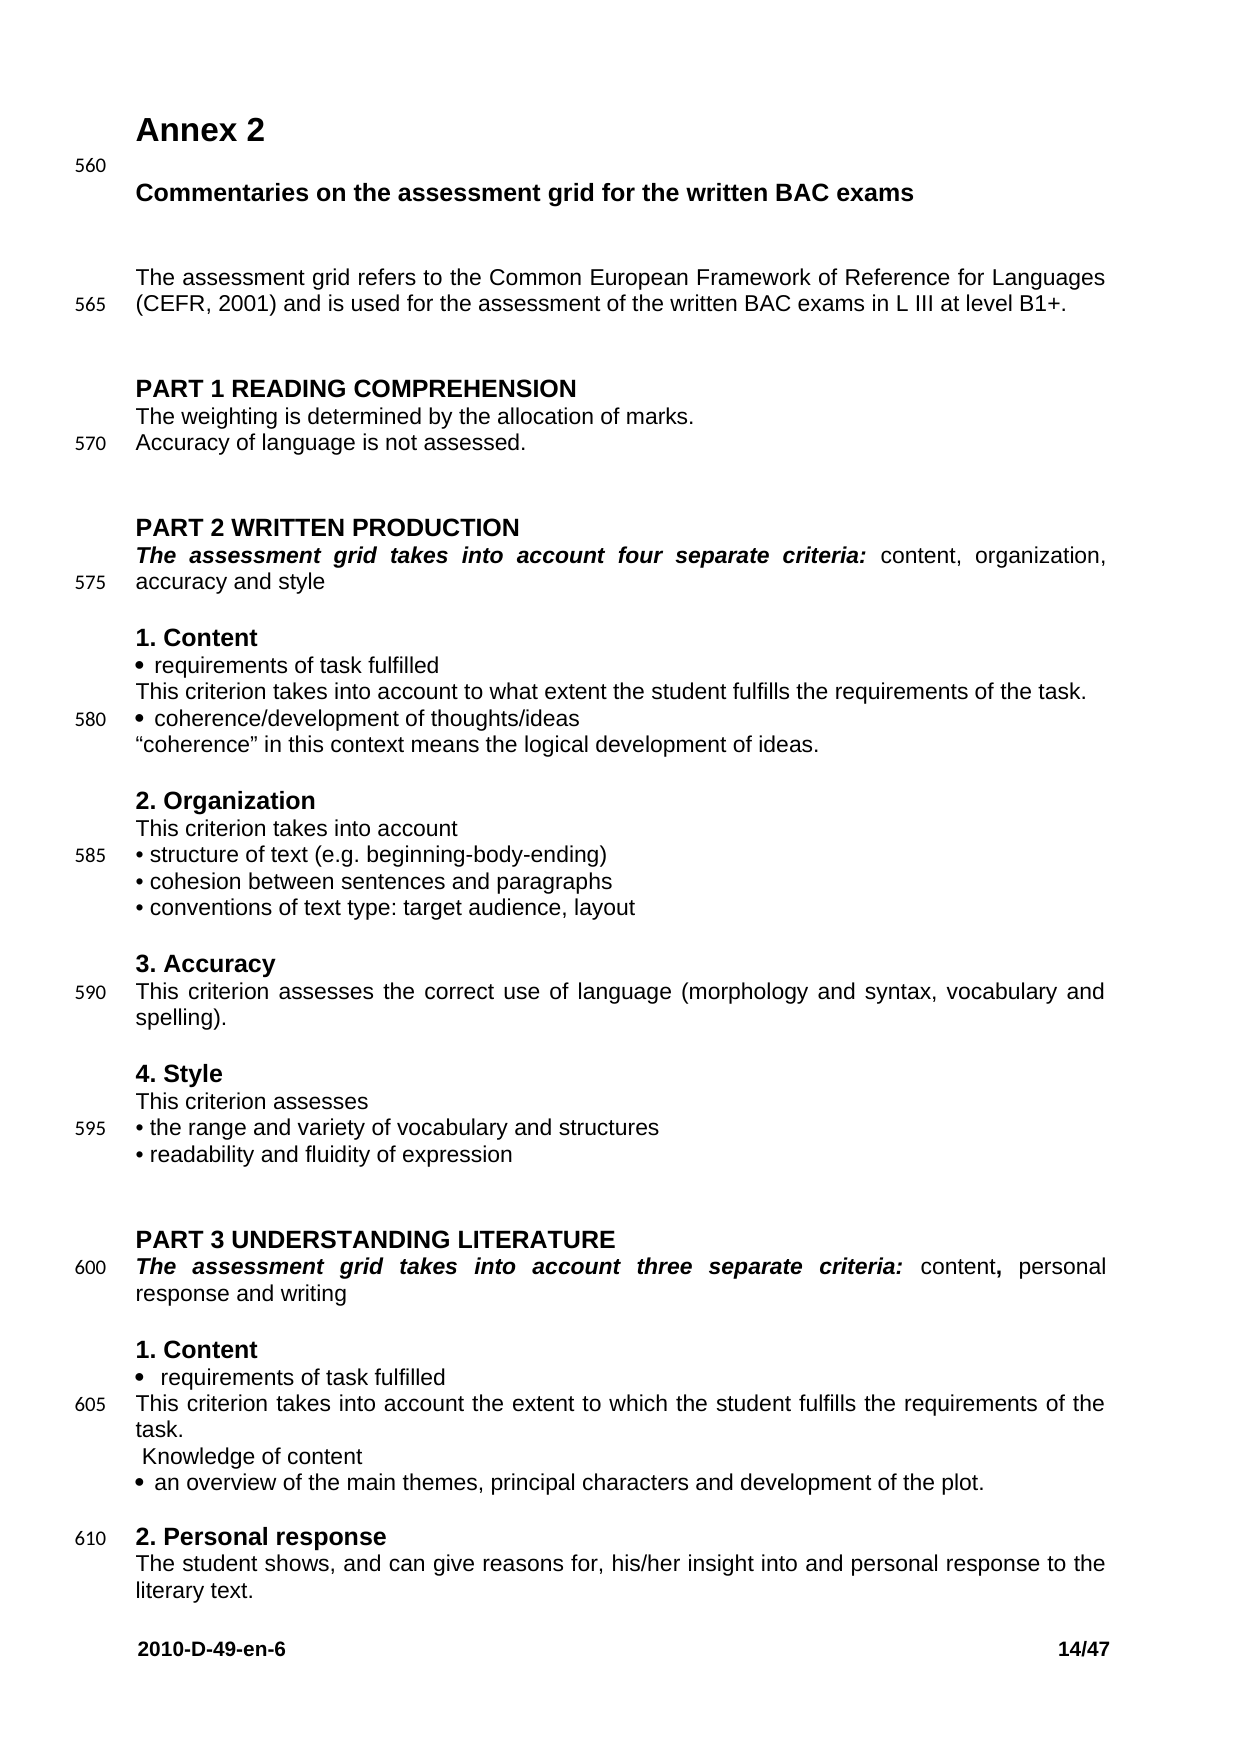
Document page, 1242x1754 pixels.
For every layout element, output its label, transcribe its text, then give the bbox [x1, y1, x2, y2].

text • conventions of text type: target audience, layout [135, 894, 1106, 920]
text 1. Content [135, 623, 1106, 652]
text PART 2 WRITTEN PRODUCTION [135, 513, 1106, 542]
list requirements of task fulfilled [135, 1363, 1106, 1390]
text Annex 2 [135, 110, 1106, 149]
text 2. Personal response [135, 1522, 1106, 1550]
text • the range and variety of vocabulary and structures [135, 1114, 1106, 1141]
text 1. Content [135, 1335, 1106, 1363]
text • cohesion between sentences and paragraphs [135, 868, 1106, 894]
text “coherence” in this context means the logical development of ideas. [135, 731, 1106, 757]
text The assessment grid takes into account three separate criteria: content, personal response and writing [135, 1253, 1106, 1306]
text 3. Accuracy [135, 949, 1106, 978]
text • structure of text (e.g. beginning-body-ending) [135, 841, 1106, 868]
text The assessment grid takes into account four separate criteria: content, organization, accuracy and style [135, 542, 1106, 594]
list requirements of task fulfilled [135, 652, 1106, 678]
text The student shows, and can give reasons for, his/her insight into and personal response to the literary text. [135, 1550, 1106, 1603]
text • readability and fluidity of expression [135, 1141, 1106, 1167]
text Knowledge of content [135, 1443, 1106, 1469]
list an overview of the main themes, principal characters and development of the plot. [135, 1469, 1106, 1495]
text Accuracy of language is not assessed. [135, 429, 1106, 456]
text 4. Style [135, 1059, 1106, 1088]
text This criterion assesses the correct use of language (morphology and syntax, vocabulary and spelling). [135, 978, 1106, 1031]
text This criterion assesses [135, 1088, 1106, 1114]
text This criterion takes into account to what extent the student fulfills the requirements of the task. [135, 678, 1106, 705]
text Commentaries on the assessment grid for the written BAC exams [135, 178, 1106, 206]
text PART 3 UNDERSTANDING LITERATURE [135, 1224, 1106, 1253]
text PART 1 READING COMPREHENSION [135, 374, 1106, 403]
text The assessment grid refers to the Common European Framework of Reference for Languages (CEFR, 2001) and is used for the assessment of the written BAC exams in L III at level B1+. [135, 264, 1106, 317]
list coherence/development of thoughts/ideas [135, 705, 1106, 731]
text This criterion takes into account [135, 815, 1106, 841]
text The weighting is determined by the allocation of marks. [135, 403, 1106, 429]
text 2. Organization [135, 786, 1106, 815]
text This criterion takes into account the extent to which the student fulfills the requirements of the task. [135, 1390, 1106, 1443]
